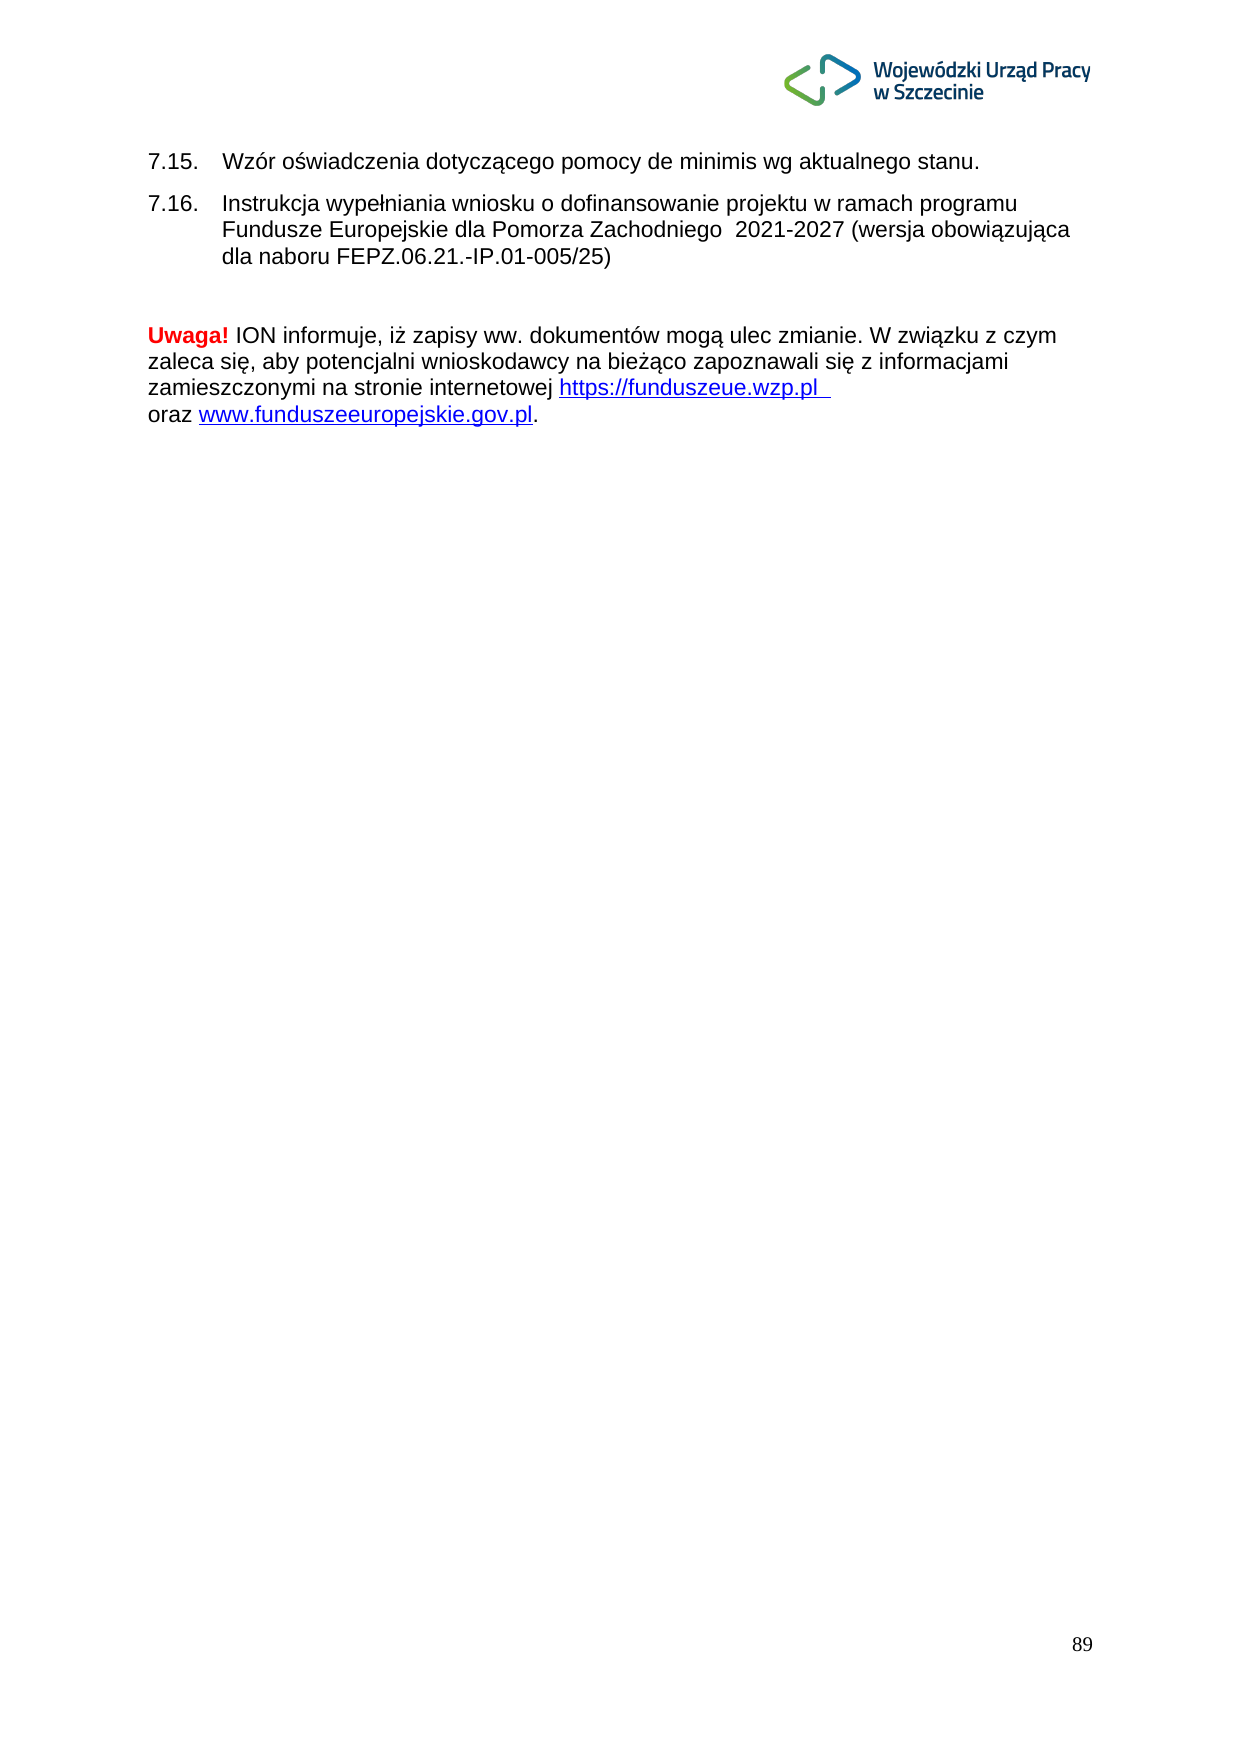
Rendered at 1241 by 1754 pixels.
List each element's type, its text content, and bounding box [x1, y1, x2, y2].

picture [784, 54, 1091, 106]
list 7.16. Instrukcja wypełniania wniosku o dofinansowanie projektu w ramach programu Fundusze Europejskie dla Pomorza Zachodniego 2021-2027 (wersja obowiązująca dla naboru FEPZ.06.21.-IP.01-005/25) [148, 190, 1092, 269]
list Wzór oświadczenia dotyczącego pomocy de minimis wg aktualnego stanu. [148, 148, 1092, 174]
text Uwaga! ION informuje, iż zapisy ww. dokumentów mogą ulec zmianie. W związku z czym zaleca się, aby potencjalni wnioskodawcy na bieżąco zapoznawali się z informacjami zamieszczonymi na stronie internetowej https://funduszeue.wzp.pl oraz www.funduszeeuropejskie.gov.pl. [148, 322, 1092, 427]
